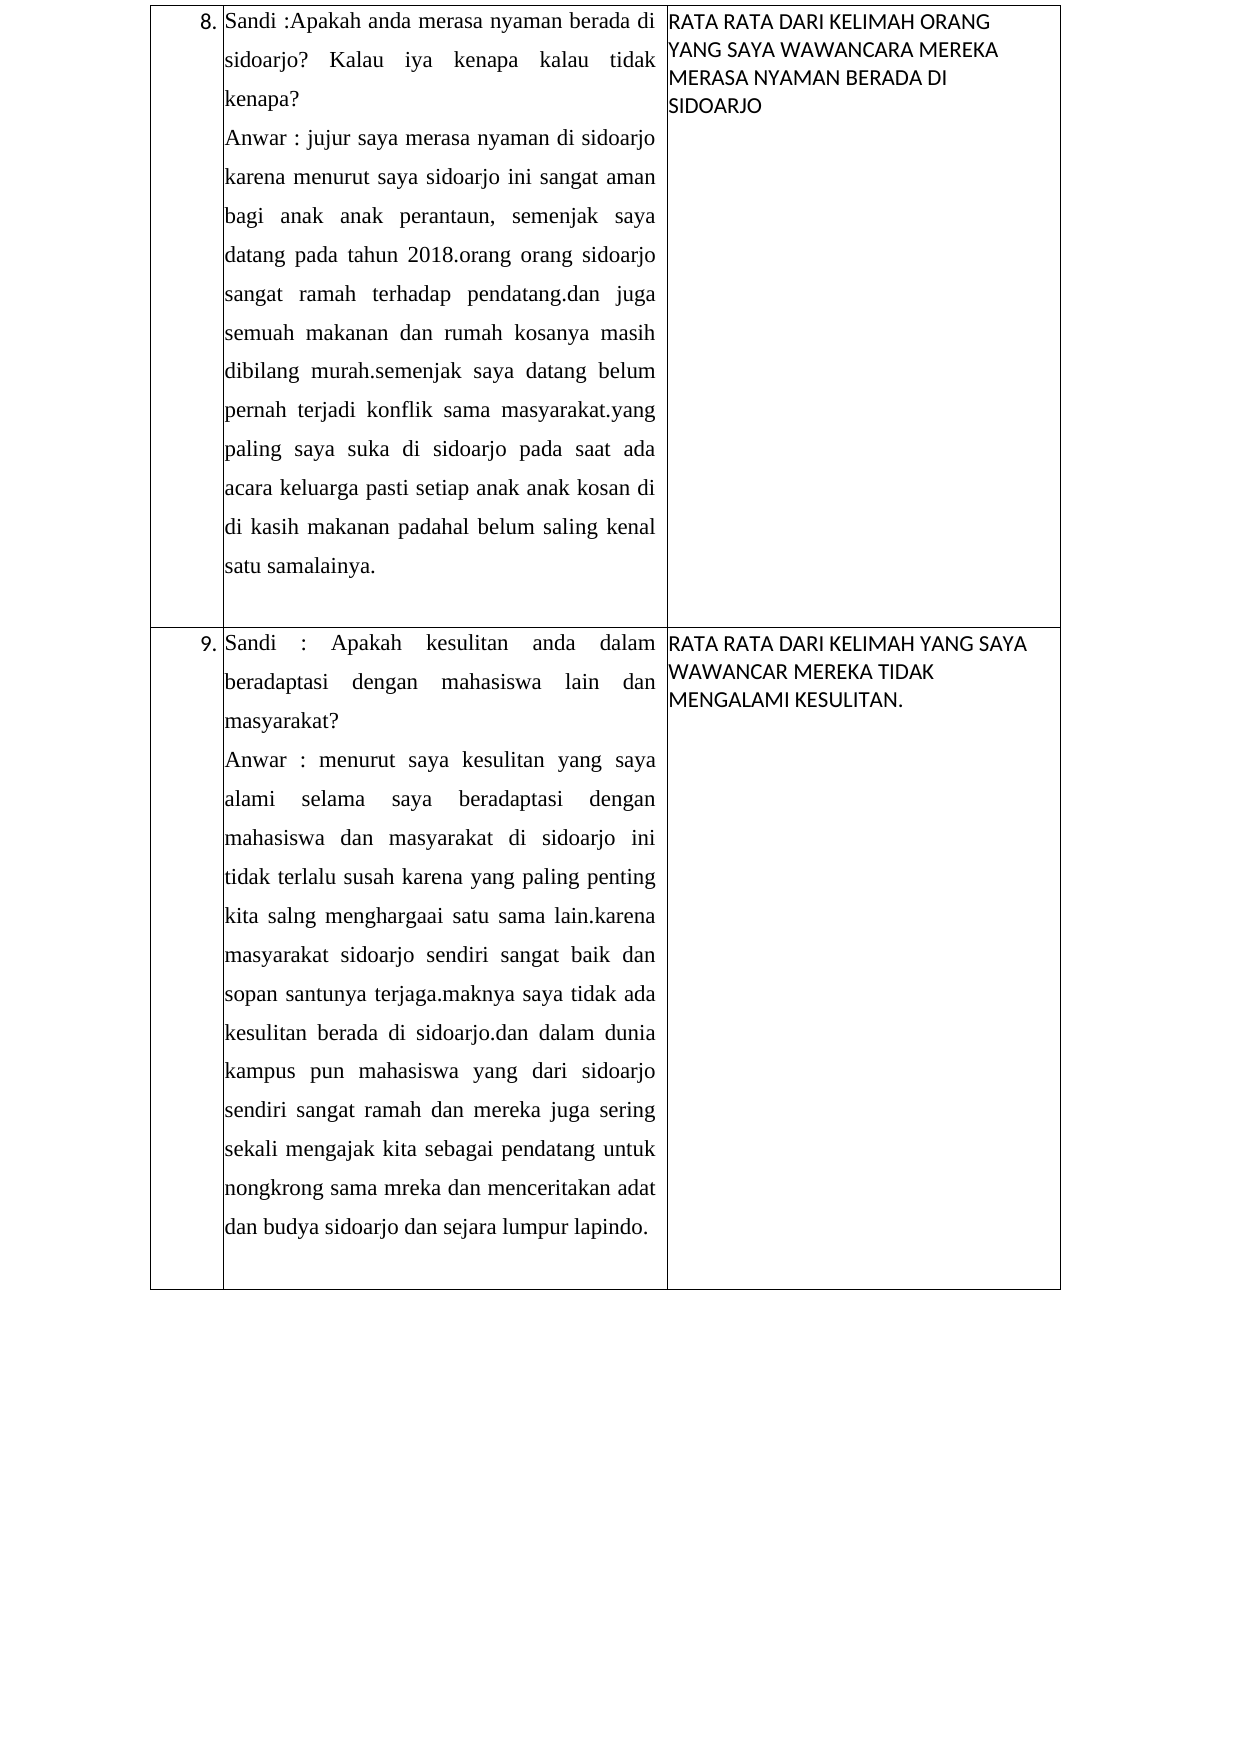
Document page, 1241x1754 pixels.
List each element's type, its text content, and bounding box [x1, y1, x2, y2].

table_cell Sandi : Apakah kesulitan anda dalam beradaptasi dengan mahasiswa lain dan masyarakat? Anwar : menurut saya kesulitan yang saya alami selama saya beradaptasi dengan mahasiswa dan masyarakat di sidoarjo ini tidak terlalu susah karena yang paling penting kita salng menghargaai satu sama lain.karena masyarakat sidoarjo sendiri sangat baik dan sopan santunya terjaga.maknya saya tidak ada kesulitan berada di sidoarjo.dan dalam dunia kampus pun mahasiswa yang dari sidoarjo sendiri sangat ramah dan mereka juga sering sekali mengajak kita sebagai pendatang untuk nongkrong sama mreka dan menceritakan adat dan budya sidoarjo dan sejara lumpur lapindo. [224, 628, 667, 1289]
table_cell RATA RATA DARI KELIMAH YANG SAYA WAWANCAR MEREKA TIDAK MENGALAMI KESULITAN. [668, 628, 1060, 1289]
table_cell 8. [151, 6, 223, 627]
table_cell RATA RATA DARI KELIMAH ORANG YANG SAYA WAWANCARA MEREKA MERASA NYAMAN BERADA DI SIDOARJO [668, 6, 1060, 627]
table_cell 9. [151, 628, 223, 1289]
table_cell Sandi :Apakah anda merasa nyaman berada di sidoarjo? Kalau iya kenapa kalau tidak kenapa? Anwar : jujur saya merasa nyaman di sidoarjo karena menurut saya sidoarjo ini sangat aman bagi anak anak perantaun, semenjak saya datang pada tahun 2018.orang orang sidoarjo sangat ramah terhadap pendatang.dan juga semuah makanan dan rumah kosanya masih dibilang murah.semenjak saya datang belum pernah terjadi konflik sama masyarakat.yang paling saya suka di sidoarjo pada saat ada acara keluarga pasti setiap anak anak kosan di di kasih makanan padahal belum saling kenal satu samalainya. [224, 6, 667, 627]
